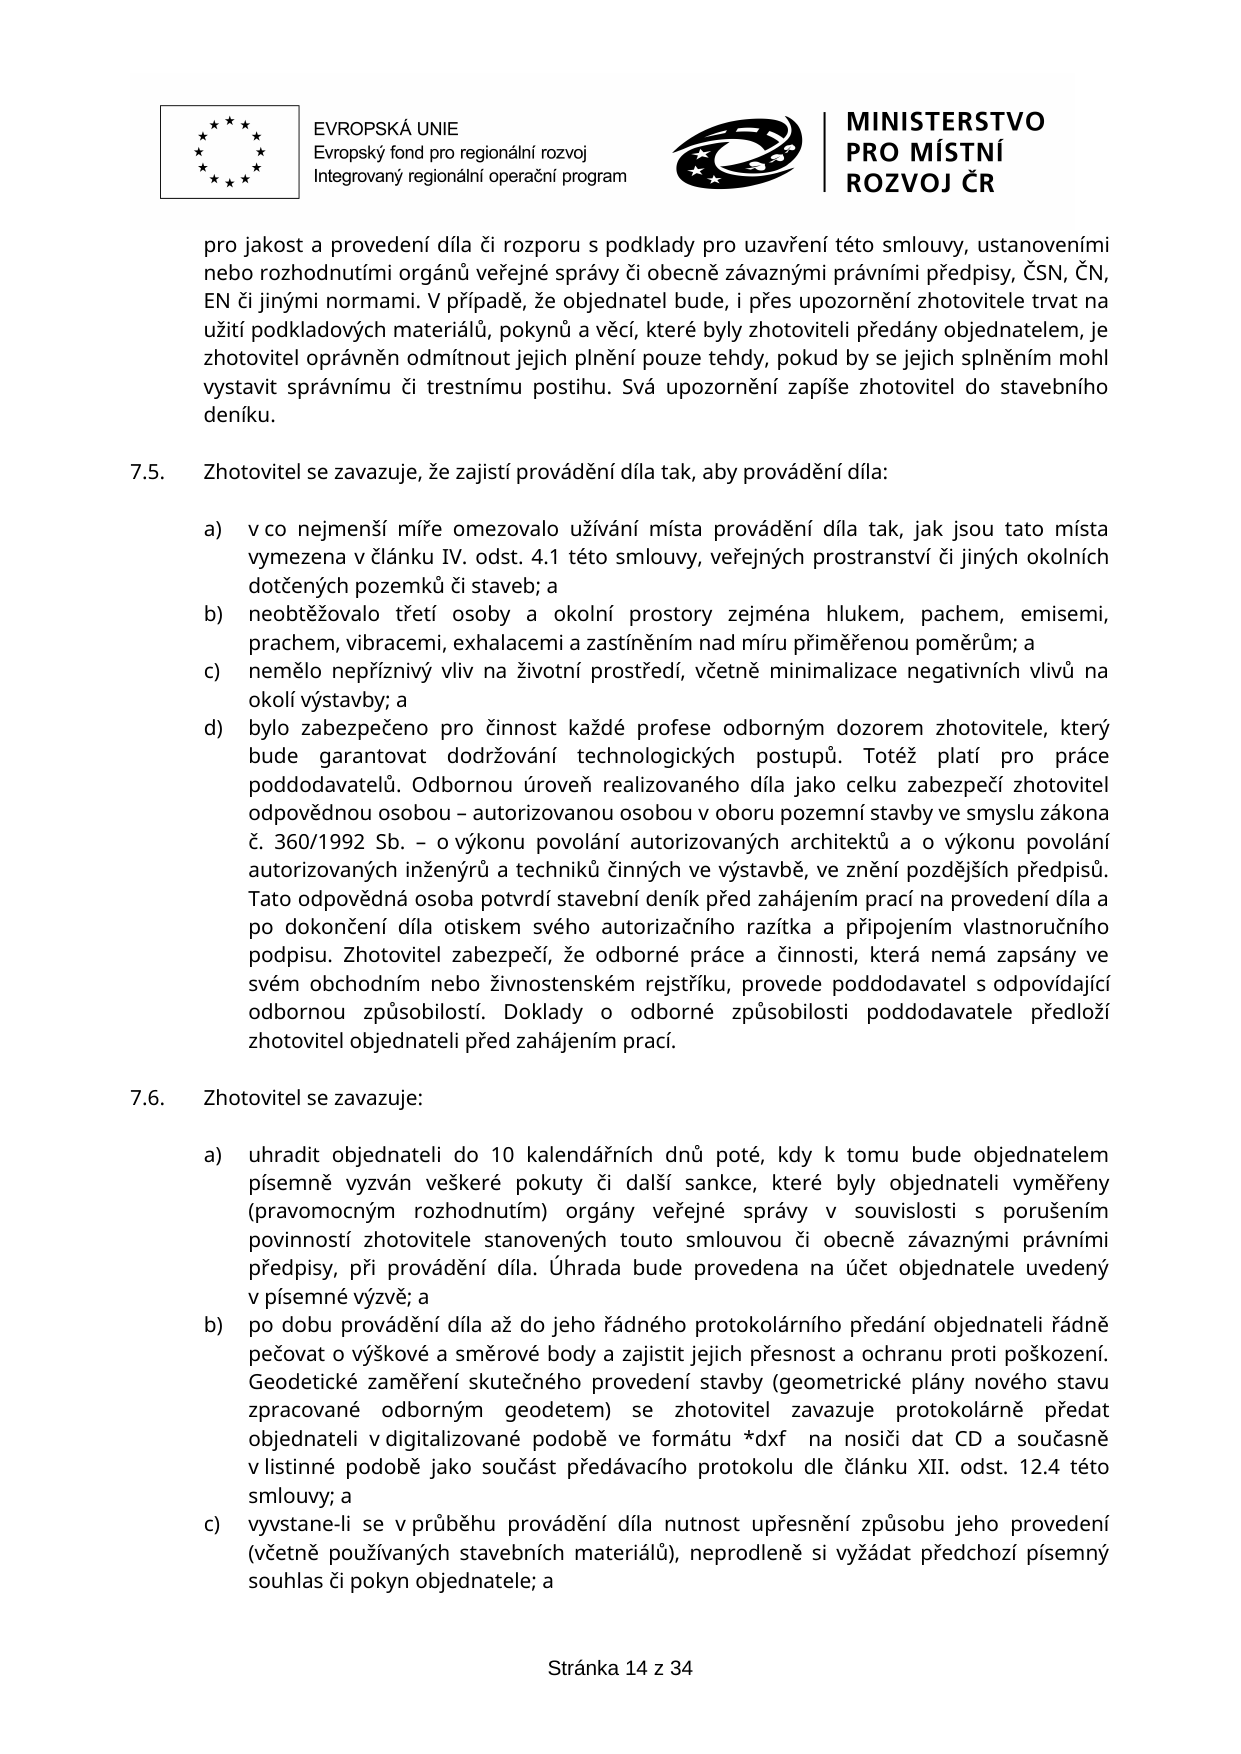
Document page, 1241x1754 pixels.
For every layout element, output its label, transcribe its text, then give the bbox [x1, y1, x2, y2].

list Zhotovitel se zavazuje, že zajistí provádění díla tak, aby provádění díla: [130, 457, 1110, 486]
picture [129, 73, 1075, 230]
subtitle v co nejmenší míře omezovalo užívání místa provádění díla tak, jak jsou tato místa vymezena v článku IV. odst. 4.1 této smlouvy, veřejných prostranství či jiných okolních dotčených pozemků či staveb; a [204, 514, 1110, 599]
subtitle vyvstane-li se v průběhu provádění díla nutnost upřesnění způsobu jeho provedení (včetně používaných stavebních materiálů), neprodleně si vyžádat předchozí písemný souhlas či pokyn objednatele; a [204, 1509, 1110, 1595]
subtitle nemělo nepříznivý vliv na životní prostředí, včetně minimalizace negativních vlivů na okolí výstavby; a [204, 656, 1110, 713]
subtitle neobtěžovalo třetí osoby a okolní prostory zejména hlukem, pachem, emisemi, prachem, vibracemi, exhalacemi a zastíněním nad míru přiměřenou poměrům; a [204, 599, 1110, 656]
subtitle po dobu provádění díla až do jeho řádného protokolárního předání objednateli řádně pečovat o výškové a směrové body a zajistit jejich přesnost a ochranu proti poškození. Geodetické zaměření skutečného provedení stavby (geometrické plány nového stavu zpracované odborným geodetem) se zhotovitel zavazuje protokolárně předat objednateli v digitalizované podobě ve formátu *dxf na nosiči dat CD a současně v listinné podobě jako součást předávacího protokolu dle článku XII. odst. 12.4 této smlouvy; a [204, 1310, 1110, 1509]
subtitle bylo zabezpečeno pro činnost každé profese odborným dozorem zhotovitele, který bude garantovat dodržování technologických postupů. Totéž platí pro práce poddodavatelů. Odbornou úroveň realizovaného díla jako celku zabezpečí zhotovitel odpovědnou osobou – autorizovanou osobou v oboru pozemní stavby ve smyslu zákona č. 360/1992 Sb. – o výkonu povolání autorizovaných architektů a o výkonu povolání autorizovaných inženýrů a techniků činných ve výstavbě, ve znění pozdějších předpisů. Tato odpovědná osoba potvrdí stavební deník před zahájením prací na provedení díla a po dokončení díla otiskem svého autorizačního razítka a připojením vlastnoručního podpisu. Zhotovitel zabezpečí, že odborné práce a činnosti, která nemá zapsány ve svém obchodním nebo živnostenském rejstříku, provede poddodavatel s odpovídající odbornou způsobilostí. Doklady o odborné způsobilosti poddodavatele předloží zhotovitel objednateli před zahájením prací. [204, 713, 1110, 1054]
subtitle uhradit objednateli do 10 kalendářních dnů poté, kdy k tomu bude objednatelem písemně vyzván veškeré pokuty či další sankce, které byly objednateli vyměřeny (pravomocným rozhodnutím) orgány veřejné správy v souvislosti s porušením povinností zhotovitele stanovených touto smlouvou či obecně závaznými právními předpisy, při provádění díla. Úhrada bude provedena na účet objednatele uvedený v písemné výzvě; a [204, 1140, 1110, 1310]
list Zhotovitel se zavazuje: [130, 1083, 1110, 1111]
